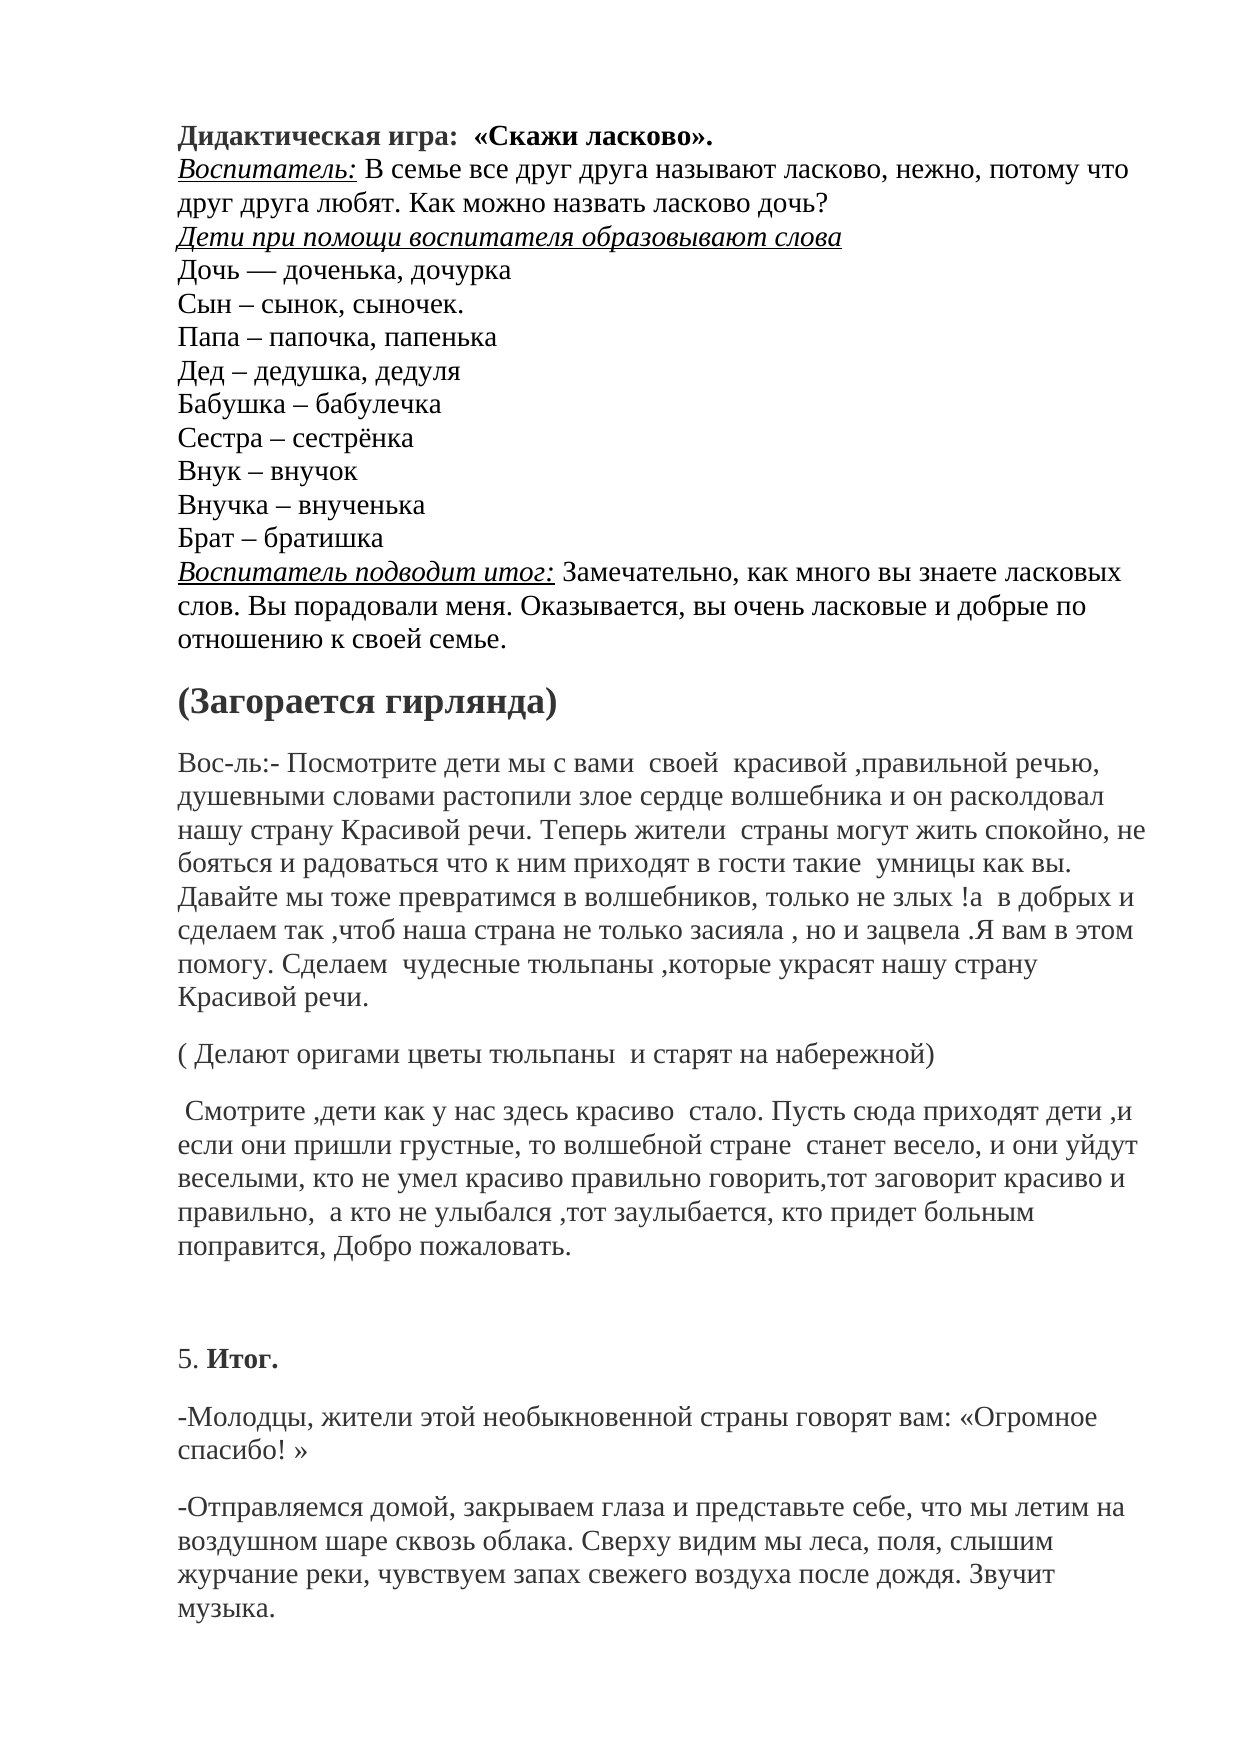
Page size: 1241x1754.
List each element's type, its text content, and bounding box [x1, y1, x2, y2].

text Брат – братишка [177, 521, 1152, 554]
text Дед – дедушка, дедуля [177, 353, 1152, 386]
text -Отправляемся домой, закрываем глаза и представьте себе, что мы летим на воздушном шаре сквозь облака. Сверху видим мы леса, поля, слышим журчание реки, чувствуем запах свежего воздуха после дождя. Звучит музыка. [177, 1489, 1152, 1623]
text Дети при помощи воспитателя образовывают слова [177, 219, 1152, 252]
text Воспитатель подводит итог: Замечательно, как много вы знаете ласковых слов. Вы порадовали меня. Оказывается, вы очень ласковые и добрые по отношению к своей семье. [177, 554, 1152, 655]
text Смотрите ,дети как у нас здесь красиво стало. Пусть сюда приходят дети ,и если они пришли грустные, то волшебной стране станет весело, и они уйдут веселыми, кто не умел красиво правильно говорить,тот заговорит красиво и правильно, а кто не улыбался ,тот заулыбается, кто придет больным поправится, Добро пожаловать. [177, 1093, 1152, 1261]
text (Загорается гирлянда) [177, 678, 1152, 721]
text Дидактическая игра: «Скажи ласково». [177, 118, 1152, 152]
text Сестра – сестрёнка [177, 420, 1152, 453]
text Папа – папочка, папенька [177, 319, 1152, 353]
text Воспитатель: В семье все друг друга называют ласково, нежно, потому что друг друга любят. Как можно назвать ласково дочь? [177, 152, 1152, 219]
text Сын – сынок, сыночек. [177, 286, 1152, 319]
text ( Делают оригами цветы тюльпаны и старят на набережной) [177, 1037, 1152, 1070]
text Дочь — доченька, дочурка [177, 252, 1152, 286]
text -Молодцы, жители этой необыкновенной страны говорят вам: «Огромное спасибо! » [177, 1399, 1152, 1466]
text 5. Итог. [177, 1342, 1152, 1375]
text Бабушка – бабулечка [177, 386, 1152, 420]
text Внук – внучок [177, 453, 1152, 487]
text Вос-ль:- Посмотрите дети мы с вами своей красивой ,правильной речью, душевными словами растопили злое сердце волшебника и он расколдовал нашу страну Красивой речи. Теперь жители страны могут жить спокойно, не бояться и радоваться что к ним приходят в гости такие умницы как вы. Давайте мы тоже превратимся в волшебников, только не злых !а в добрых и сделаем так ,чтоб наша страна не только засияла , но и зацвела .Я вам в этом помогу. Сделаем чудесные тюльпаны ,которые украсят нашу страну Красивой речи. [177, 745, 1152, 1013]
text Внучка – внученька [177, 487, 1152, 521]
